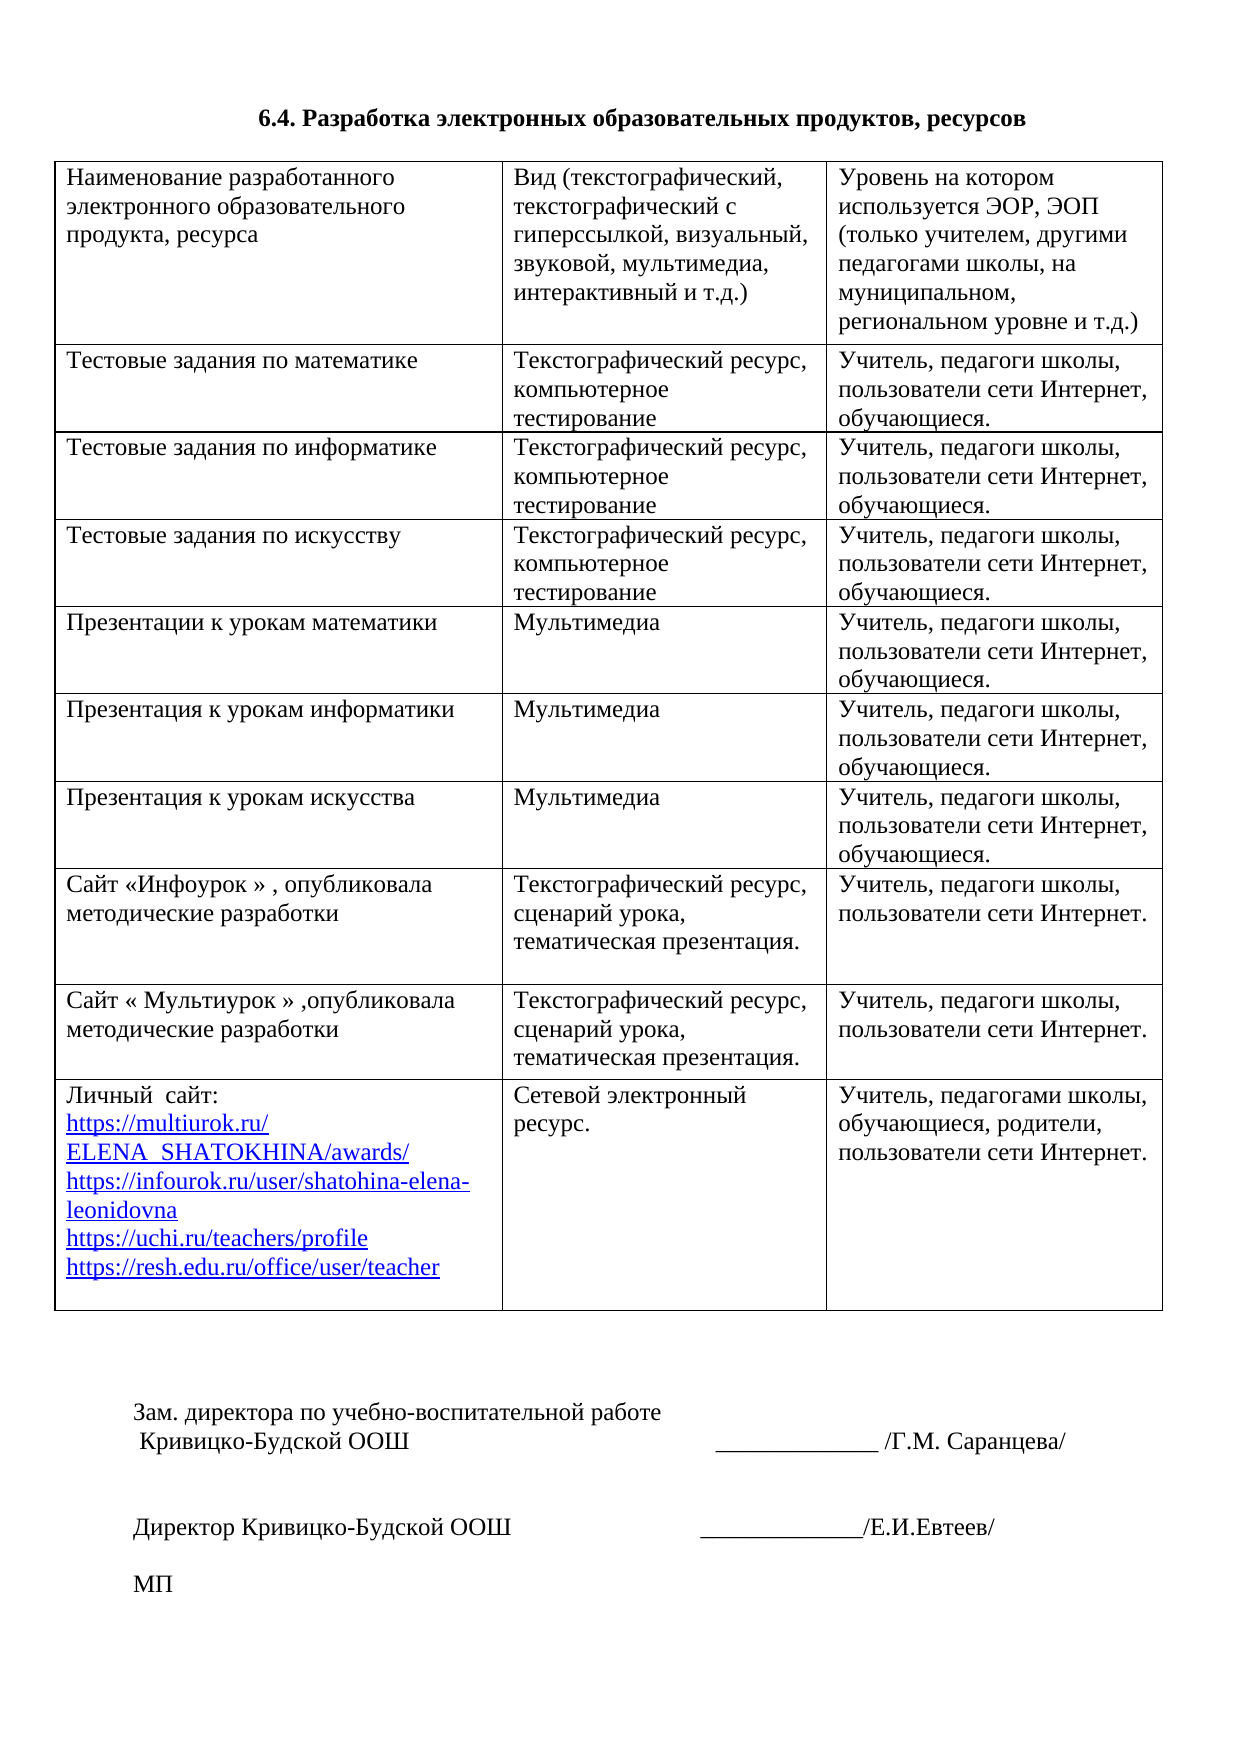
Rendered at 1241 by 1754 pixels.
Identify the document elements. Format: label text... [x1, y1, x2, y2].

text 6.4. Разработка электронных образовательных продуктов, ресурсов [133, 103, 1152, 132]
table_cell Учитель, педагоги школы, пользователи сети Интернет. [827, 869, 1162, 984]
table_cell Текстографический ресурс, сценарий урока, тематическая презентация. [503, 985, 826, 1079]
table_cell Учитель, педагоги школы, пользователи сети Интернет, обучающиеся. [827, 520, 1162, 606]
table_cell Личный сайт: https://multiurok.ru/ELENA_SHATOKHINA/awards/ https://infourok.ru/user/shatohina-elena-leonidovna https://uchi.ru/teachers/profile https://resh.edu.ru/office/user/teacher [56, 1080, 502, 1310]
table_cell Презентации к урокам математики [56, 607, 502, 693]
text Директор Кривицко-Будской ООШ _____________/Е.И.Евтеев/ [133, 1512, 1152, 1541]
table_cell Презентация к урокам искусства [56, 782, 502, 868]
table_cell Сетевой электронный ресурс. [503, 1080, 826, 1310]
table_cell Учитель, педагоги школы, пользователи сети Интернет. [827, 985, 1162, 1079]
table_cell Учитель, педагоги школы, пользователи сети Интернет, обучающиеся. [827, 345, 1162, 431]
table_cell Презентация к урокам информатики [56, 694, 502, 781]
table_cell Текстографический ресурс, компьютерное тестирование [503, 520, 826, 606]
table_header Вид (текстографический, текстографический с гиперссылкой, визуальный, звуковой, мультимедиа, интерактивный и т.д.) [503, 162, 826, 344]
text МП [133, 1569, 1152, 1598]
table_cell Учитель, педагоги школы, пользователи сети Интернет, обучающиеся. [827, 782, 1162, 868]
text Зам. директора по учебно-воспитательной работе [133, 1397, 1152, 1426]
table_cell Учитель, педагоги школы, пользователи сети Интернет, обучающиеся. [827, 607, 1162, 693]
table_cell Мультимедиа [503, 607, 826, 693]
text Кривицко-Будской ООШ _____________ /Г.М. Саранцева/ [133, 1426, 1152, 1454]
table_cell Текстографический ресурс, компьютерное тестирование [503, 345, 826, 431]
table_header Уровень на котором используется ЭОР, ЭОП (только учителем, другими педагогами школы, на муниципальном, региональном уровне и т.д.) [827, 162, 1162, 344]
table_cell Текстографический ресурс, компьютерное тестирование [503, 433, 826, 519]
table_cell Тестовые задания по математике [56, 345, 502, 431]
table_cell Мультимедиа [503, 694, 826, 781]
table_cell Текстографический ресурс, сценарий урока, тематическая презентация. [503, 869, 826, 984]
table_cell Тестовые задания по информатике [56, 433, 502, 519]
table_cell Учитель, педагоги школы, пользователи сети Интернет, обучающиеся. [827, 694, 1162, 781]
table_cell Сайт «Инфоурок » , опубликовала методические разработки [56, 869, 502, 984]
table_cell Мультимедиа [503, 782, 826, 868]
table_header Наименование разработанного электронного образовательного продукта, ресурса [56, 162, 502, 344]
table_cell Учитель, педагогами школы, обучающиеся, родители, пользователи сети Интернет. [827, 1080, 1162, 1310]
table_cell Сайт « Мультиурок » ,опубликовала методические разработки [56, 985, 502, 1079]
table_cell Тестовые задания по искусству [56, 520, 502, 606]
table_cell Учитель, педагоги школы, пользователи сети Интернет, обучающиеся. [827, 433, 1162, 519]
